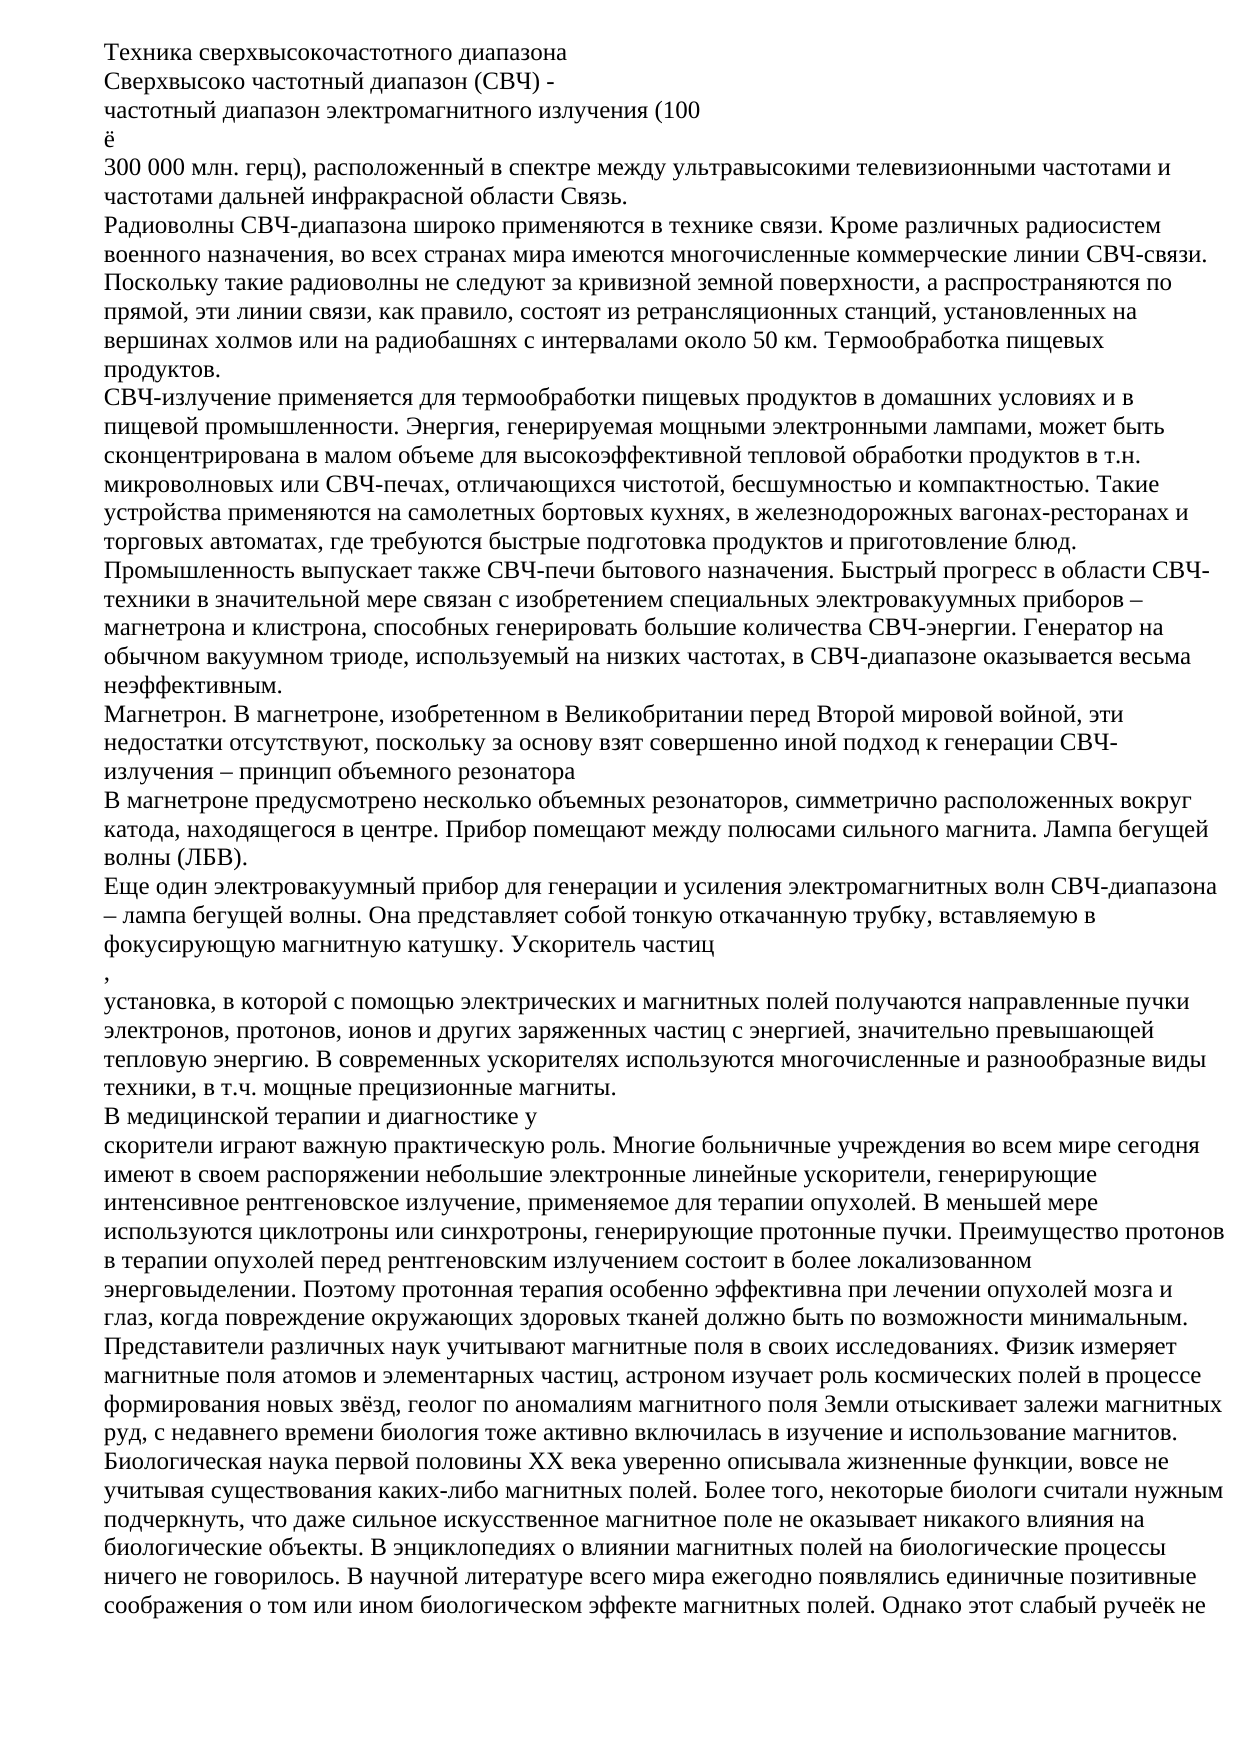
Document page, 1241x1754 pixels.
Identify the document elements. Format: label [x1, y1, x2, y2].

table_cell [104, 38, 1225, 1619]
